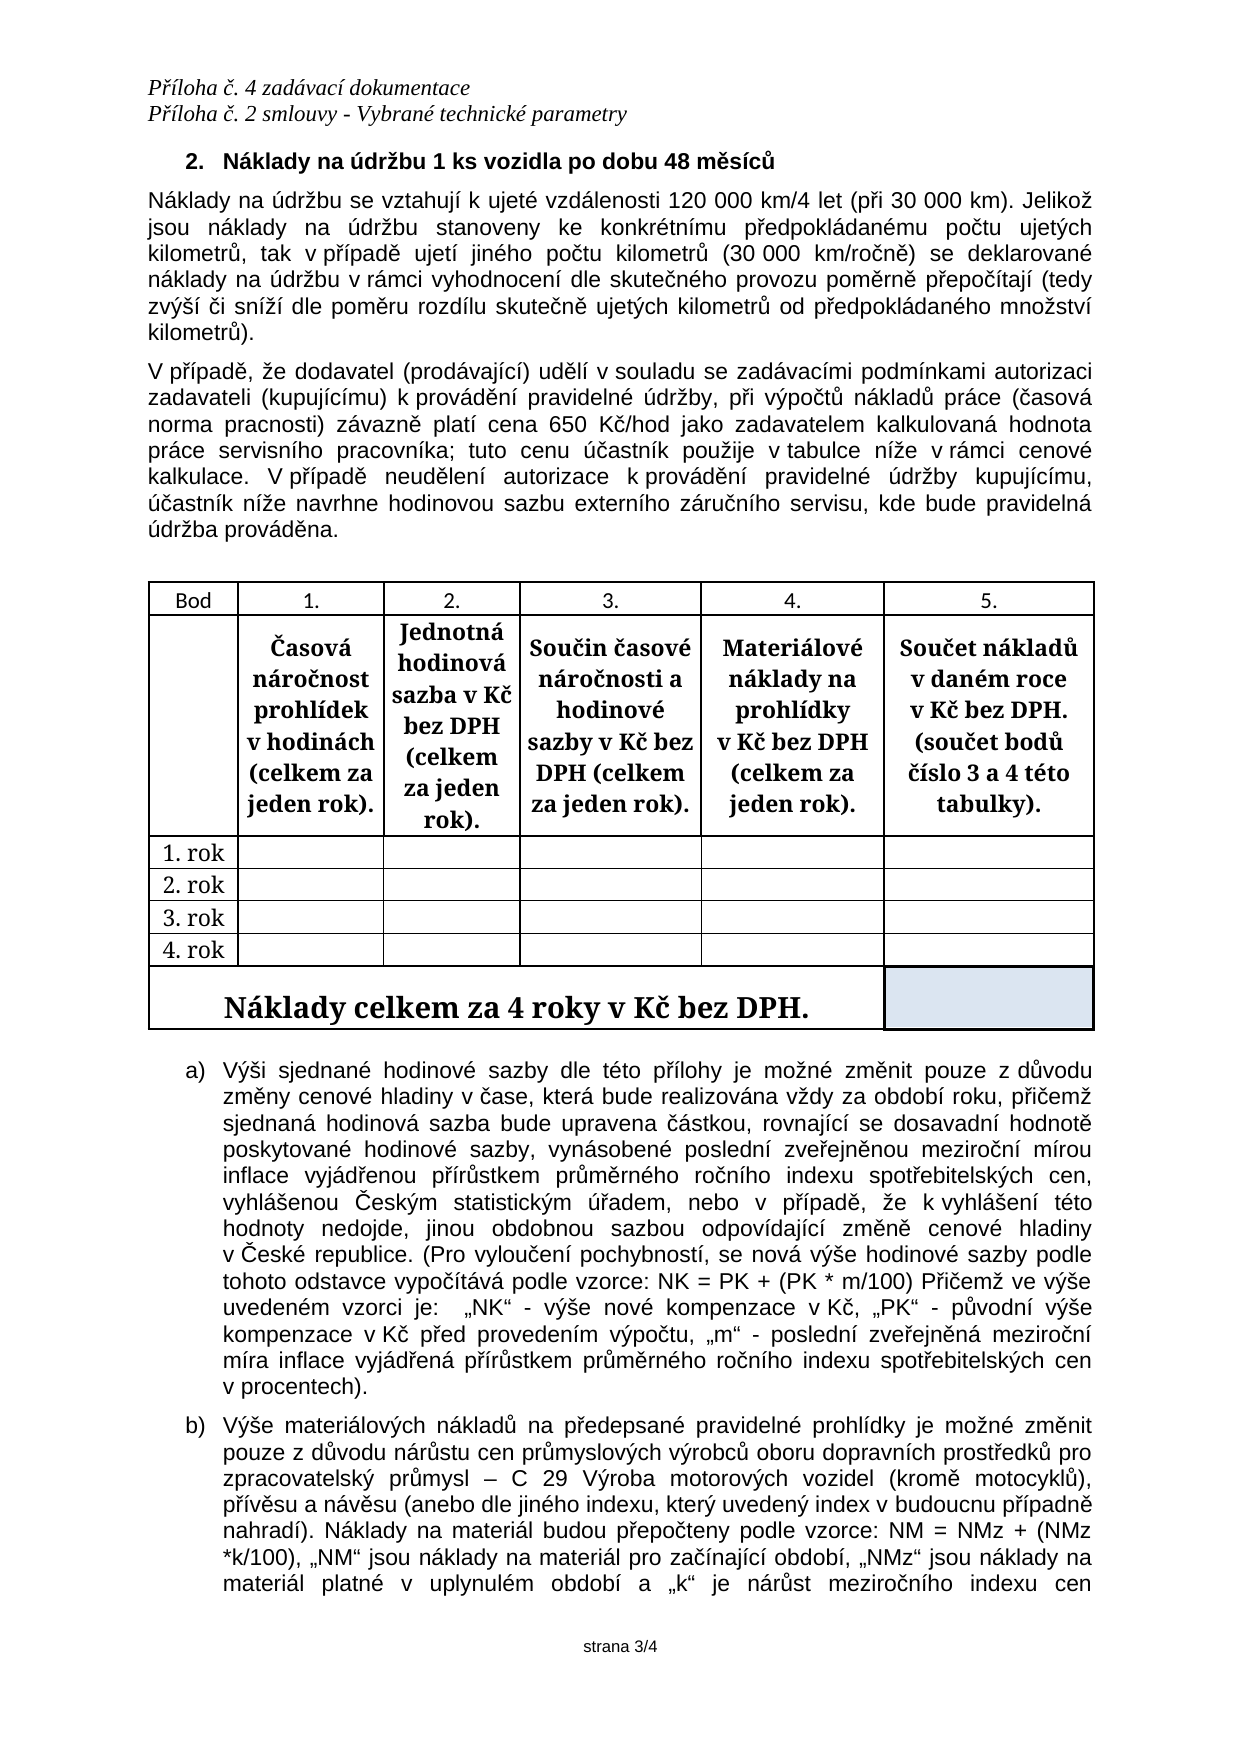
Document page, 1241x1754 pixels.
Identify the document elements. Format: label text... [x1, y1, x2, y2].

table_cell [384, 869, 519, 900]
table_cell 1. rok [150, 837, 237, 868]
table_cell [239, 934, 383, 965]
table_cell [521, 869, 701, 900]
text V případě, že dodavatel (prodávající) udělí v souladu se zadávacími podmínkami autorizaci zadavateli (kupujícímu) k provádění pravidelné údržby, při výpočtů nákladů práce (časová norma pracnosti) závazně platí cena 650 Kč/hod jako zadavatelem kalkulovaná hodnota práce servisního pracovníka; tuto cenu účastník použije v tabulce níže v rámci cenové kalkulace. V případě neudělení autorizace k provádění pravidelné údržby kupujícímu, účastník níže navrhne hodinovou sazbu externího záručního servisu, kde bude pravidelná údržba prováděna. [148, 358, 1092, 542]
table_cell [886, 968, 1092, 1027]
table_cell Jednotná hodinová sazba v Kč bez DPH (celkem za jeden rok). [385, 616, 519, 835]
table_cell Náklady celkem za 4 roky v Kč bez DPH. [150, 967, 883, 1027]
table_header 5. [885, 583, 1093, 614]
table_cell 4. rok [150, 934, 237, 965]
table_header 3. [521, 583, 700, 614]
text Náklady na údržbu se vztahují k ujeté vzdálenosti 120 000 km/4 let (při 30 000 km). Jelikož jsou náklady na údržbu stanoveny ke konkrétnímu předpokládanému počtu ujetých kilometrů, tak v případě ujetí jiného počtu kilometrů (30 000 km/ročně) se deklarované náklady na údržbu v rámci vyhodnocení dle skutečného provozu poměrně přepočítají (tedy zvýší či sníží dle poměru rozdílu skutečně ujetých kilometrů od předpokládaného množství kilometrů). [148, 187, 1092, 345]
table_cell 2. rok [150, 869, 237, 900]
table_cell [702, 869, 883, 900]
table_header 1. [239, 583, 383, 614]
table_cell Součet nákladů v daném roce v Kč bez DPH. (součet bodů číslo 3 a 4 této tabulky). [885, 616, 1093, 835]
table_cell [239, 901, 383, 933]
table_cell [702, 901, 883, 933]
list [185, 1412, 1092, 1597]
table_cell [885, 837, 1093, 868]
table_cell [521, 901, 701, 933]
table_header 2. [385, 583, 519, 614]
table_cell Časová náročnost prohlídek v hodinách (celkem za jeden rok). [239, 616, 383, 835]
list Náklady na údržbu 1 ks vozidla po dobu 48 měsíců [185, 148, 1092, 174]
table_cell [239, 869, 383, 900]
table_cell [239, 837, 383, 868]
table_cell 3. rok [150, 901, 237, 933]
table_cell [885, 934, 1093, 965]
table_cell [150, 616, 237, 835]
table_cell Součin časové náročnosti a hodinové sazby v Kč bez DPH (celkem za jeden rok). [521, 616, 700, 835]
list Výši sjednané hodinové sazby dle této přílohy je možné změnit pouze z důvodu změny cenové hladiny v čase, která bude realizována vždy za období roku, přičemž sjednaná hodinová sazba bude upravena částkou, rovnající se dosavadní hodnotě poskytované hodinové sazby, vynásobené poslední zveřejněnou meziroční mírou inflace vyjádřenou přírůstkem průměrného ročního indexu spotřebitelských cen, vyhlášenou Českým statistickým úřadem, nebo v případě, že k vyhlášení této hodnoty nedojde, jinou obdobnou sazbou odpovídající změně cenové hladiny v České republice. (Pro vyloučení pochybností, se nová výše hodinové sazby podle tohoto odstavce vypočítává podle vzorce: NK = PK + (PK * m/100) Přičemž ve výše uvedeném vzorci je: „NK“ - výše nové kompenzace v Kč, „PK“ - původní výše kompenzace v Kč před provedením výpočtu, „m“ - poslední zveřejněná meziroční míra inflace vyjádřená přírůstkem průměrného ročního indexu spotřebitelských cen v procentech). [185, 1057, 1092, 1399]
table_cell [384, 837, 519, 868]
table_cell [521, 837, 701, 868]
table_cell [384, 934, 519, 965]
table_header Bod [150, 583, 237, 614]
table_cell Materiálové náklady na prohlídky v Kč bez DPH (celkem za jeden rok). [702, 616, 883, 835]
table_cell [702, 934, 883, 965]
table_header 4. [702, 583, 883, 614]
table_cell [384, 901, 519, 933]
table_cell [885, 869, 1093, 900]
table_cell [702, 837, 883, 868]
table_cell [521, 934, 701, 965]
table_cell [885, 901, 1093, 933]
